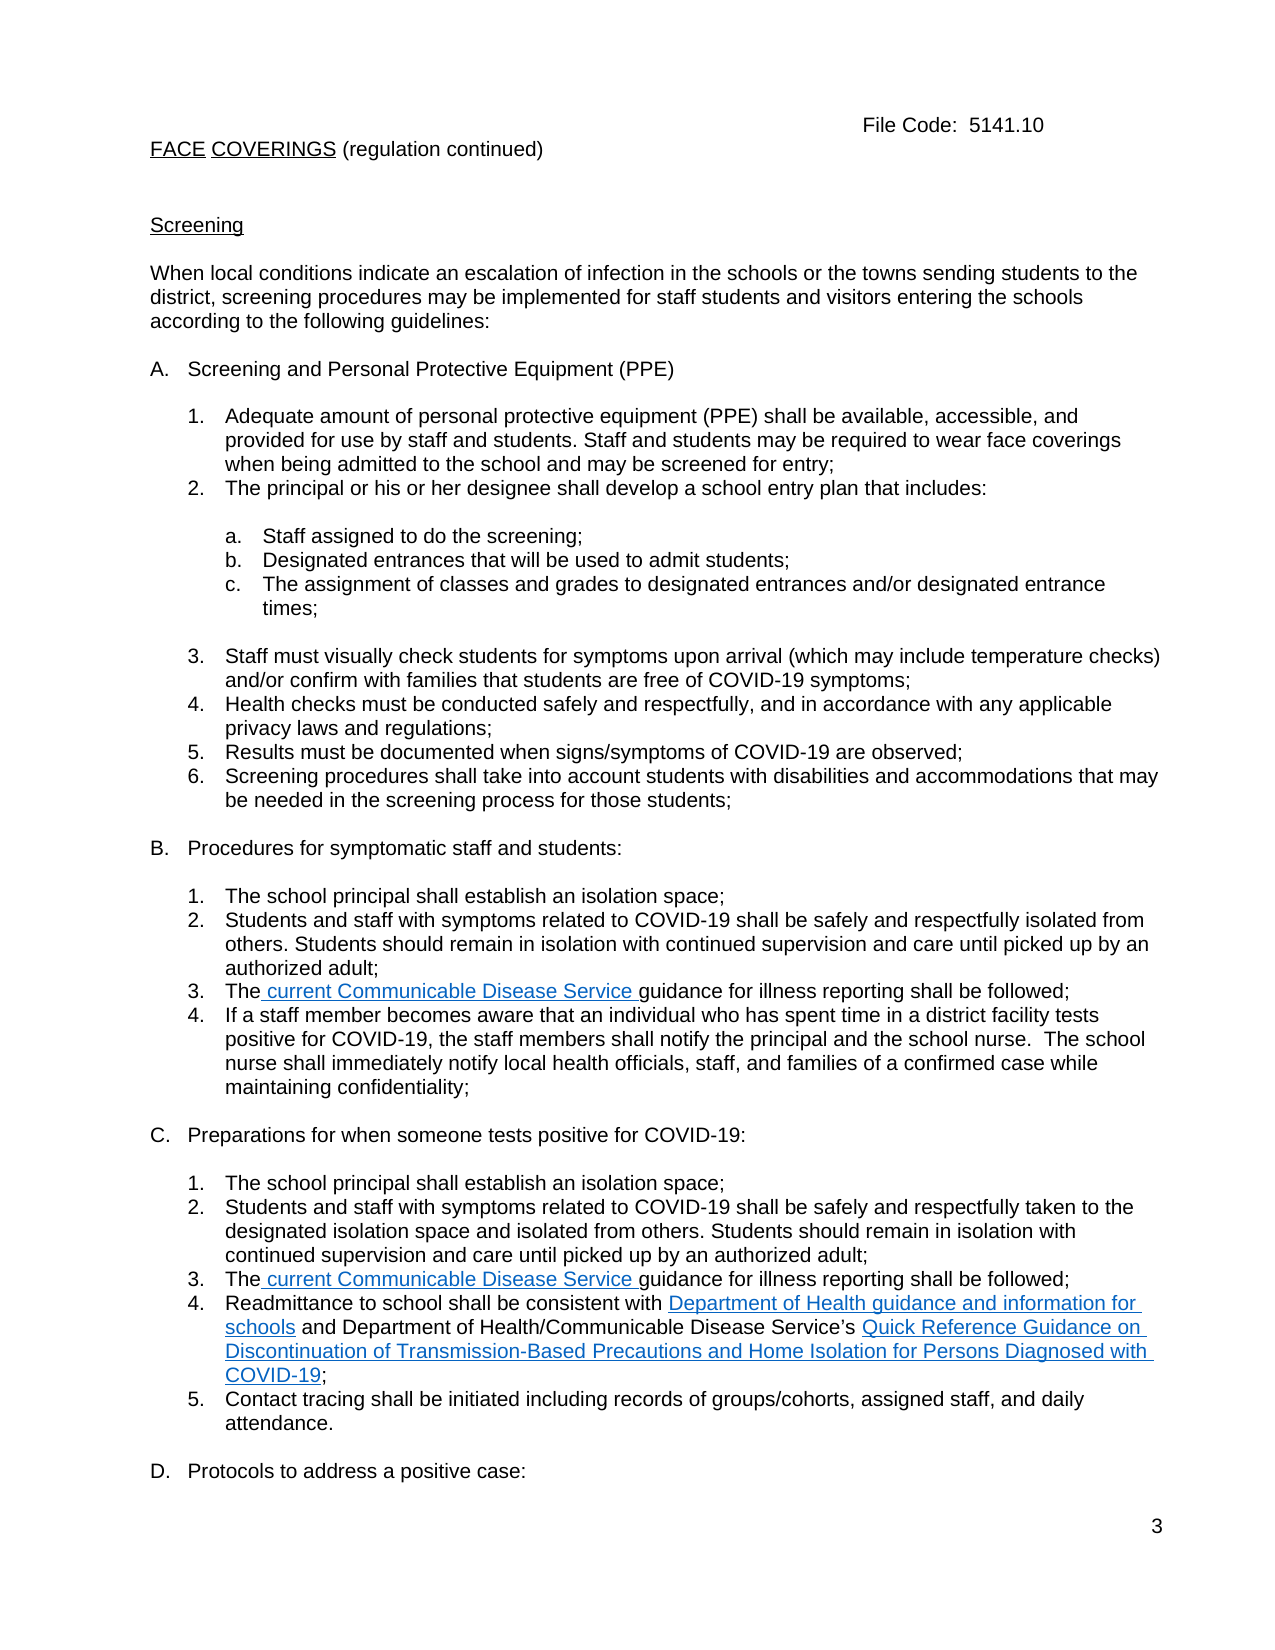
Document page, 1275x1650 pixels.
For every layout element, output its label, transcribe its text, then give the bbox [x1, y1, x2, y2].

list If a staff member becomes aware that an individual who has spent time in a district facility tests positive for COVID-19, the staff members shall notify the principal and the school nurse. The school nurse shall immediately notify local health officials, staff, and families of a confirmed case while maintaining confidentiality; [187, 1003, 1162, 1099]
list Procedures for symptomatic staff and students: [150, 836, 1162, 859]
list Screening and Personal Protective Equipment (PPE) [150, 356, 1162, 380]
list Results must be documented when signs/symptoms of COVID-19 are observed; [187, 740, 1162, 764]
list Preparations for when someone tests positive for COVID-19: [150, 1123, 1162, 1147]
list Health checks must be conducted safely and respectfully, and in accordance with any applicable privacy laws and regulations; [187, 692, 1162, 740]
list Students and staff with symptoms related to COVID-19 shall be safely and respectfully taken to the designated isolation space and isolated from others. Students should remain in isolation with continued supervision and care until picked up by an authorized adult; [187, 1195, 1162, 1267]
list Readmittance to school shall be consistent with Department of Health guidance and information for schools and Department of Health/Communicable Disease Service’s Quick Reference Guidance on Discontinuation of Transmission-Based Precautions and Home Isolation for Persons Diagnosed with COVID-19; [187, 1291, 1162, 1387]
list The school principal shall establish an isolation space; [187, 883, 1162, 907]
list The school principal shall establish an isolation space; [187, 1171, 1162, 1195]
list The principal or his or her designee shall develop a school entry plan that includes: [187, 476, 1162, 500]
list Contact tracing shall be initiated including records of groups/cohorts, assigned staff, and daily attendance. [187, 1387, 1162, 1434]
list The current Communicable Disease Service guidance for illness reporting shall be followed; [187, 979, 1162, 1003]
text Screening [150, 213, 1162, 237]
list The assignment of classes and grades to designated entrances and/or designated entrance times; [225, 572, 1162, 620]
list Designated entrances that will be used to admit students; [225, 548, 1162, 572]
text When local conditions indicate an escalation of infection in the schools or the towns sending students to the district, screening procedures may be implemented for staff students and visitors entering the schools according to the following guidelines: [150, 261, 1162, 332]
list Protocols to address a positive case: [150, 1458, 1162, 1482]
list Screening procedures shall take into account students with disabilities and accommodations that may be needed in the screening process for those students; [187, 764, 1162, 812]
list Adequate amount of personal protective equipment (PPE) shall be available, accessible, and provided for use by staff and students. Staff and students may be required to wear face coverings when being admitted to the school and may be screened for entry; [187, 404, 1162, 476]
list Staff must visually check students for symptoms upon arrival (which may include temperature checks) and/or confirm with families that students are free of COVID-19 symptoms; [187, 644, 1162, 692]
list The current Communicable Disease Service guidance for illness reporting shall be followed; [187, 1267, 1162, 1291]
list Staff assigned to do the screening; [225, 524, 1162, 548]
list Students and staff with symptoms related to COVID-19 shall be safely and respectfully isolated from others. Students should remain in isolation with continued supervision and care until picked up by an authorized adult; [187, 907, 1162, 979]
